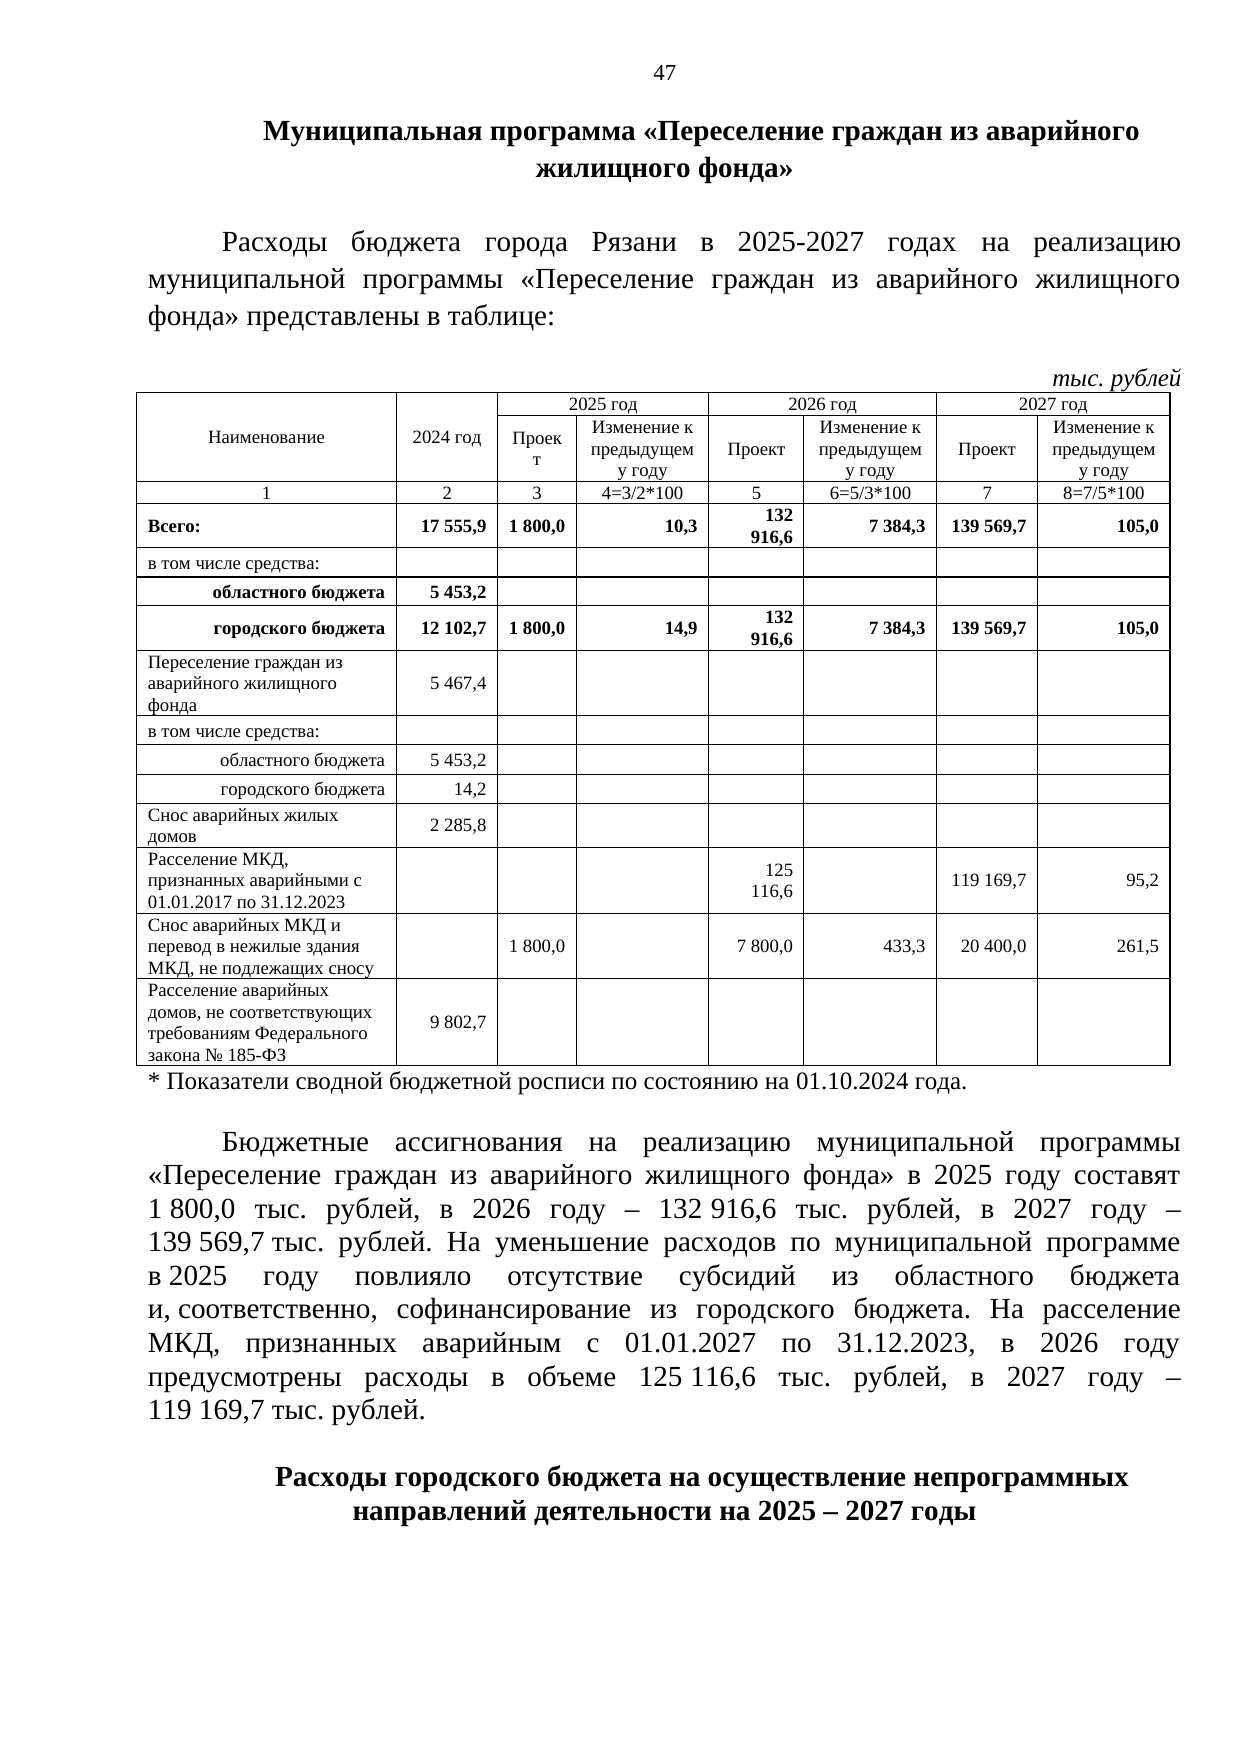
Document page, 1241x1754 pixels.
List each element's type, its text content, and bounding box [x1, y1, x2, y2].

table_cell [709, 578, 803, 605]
text Муниципальная программа «Переселение граждан из аварийного жилищного фонда» [148, 113, 1181, 184]
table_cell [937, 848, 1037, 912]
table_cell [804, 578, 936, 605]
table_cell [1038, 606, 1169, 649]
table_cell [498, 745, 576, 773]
text * Показатели сводной бюджетной росписи по состоянию на 01.10.2024 года. [148, 1066, 1181, 1095]
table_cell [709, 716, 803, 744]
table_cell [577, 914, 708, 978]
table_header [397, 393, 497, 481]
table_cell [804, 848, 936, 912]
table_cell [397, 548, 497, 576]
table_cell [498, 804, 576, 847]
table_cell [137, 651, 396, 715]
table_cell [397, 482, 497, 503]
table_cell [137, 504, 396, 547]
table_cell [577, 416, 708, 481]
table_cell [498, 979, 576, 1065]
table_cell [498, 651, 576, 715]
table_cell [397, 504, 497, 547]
text Бюджетные ассигнования на реализацию муниципальной программы «Переселение граждан из аварийного жилищного фонда» в 2025 году составят 1 800,0 тыс. рублей, в 2026 году – 132 916,6 тыс. рублей, в 2027 году – 139 569,7 тыс. рублей. На уменьшение расходов по муниципальной программе в 2025 году повлияло отсутствие субсидий из областного бюджета и, соответственно, софинансирование из городского бюджета. На расселение МКД, признанных аварийным с 01.01.2027 по 31.12.2023, в 2026 году предусмотрены расходы в объеме 125 116,6 тыс. рублей, в 2027 году – 119 169,7 тыс. рублей. [148, 1124, 1181, 1426]
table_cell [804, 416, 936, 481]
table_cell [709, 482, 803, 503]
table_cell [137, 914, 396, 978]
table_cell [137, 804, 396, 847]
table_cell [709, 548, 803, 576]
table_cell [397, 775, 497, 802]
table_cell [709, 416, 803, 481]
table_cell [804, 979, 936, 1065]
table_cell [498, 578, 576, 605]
text тыс. рублей [148, 363, 1181, 392]
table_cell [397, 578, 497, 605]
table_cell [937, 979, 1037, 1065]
text Расходы бюджета города Рязани в 2025-2027 годах на реализацию муниципальной программы «Переселение граждан из аварийного жилищного фонда» представлены в таблице: [148, 224, 1181, 331]
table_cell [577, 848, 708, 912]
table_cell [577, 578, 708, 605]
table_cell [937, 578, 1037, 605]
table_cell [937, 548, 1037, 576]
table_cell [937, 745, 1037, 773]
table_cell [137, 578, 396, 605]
text Расходы городского бюджета на осуществление непрограммных направлений деятельности на 2025 – 2027 годы [148, 1459, 1181, 1526]
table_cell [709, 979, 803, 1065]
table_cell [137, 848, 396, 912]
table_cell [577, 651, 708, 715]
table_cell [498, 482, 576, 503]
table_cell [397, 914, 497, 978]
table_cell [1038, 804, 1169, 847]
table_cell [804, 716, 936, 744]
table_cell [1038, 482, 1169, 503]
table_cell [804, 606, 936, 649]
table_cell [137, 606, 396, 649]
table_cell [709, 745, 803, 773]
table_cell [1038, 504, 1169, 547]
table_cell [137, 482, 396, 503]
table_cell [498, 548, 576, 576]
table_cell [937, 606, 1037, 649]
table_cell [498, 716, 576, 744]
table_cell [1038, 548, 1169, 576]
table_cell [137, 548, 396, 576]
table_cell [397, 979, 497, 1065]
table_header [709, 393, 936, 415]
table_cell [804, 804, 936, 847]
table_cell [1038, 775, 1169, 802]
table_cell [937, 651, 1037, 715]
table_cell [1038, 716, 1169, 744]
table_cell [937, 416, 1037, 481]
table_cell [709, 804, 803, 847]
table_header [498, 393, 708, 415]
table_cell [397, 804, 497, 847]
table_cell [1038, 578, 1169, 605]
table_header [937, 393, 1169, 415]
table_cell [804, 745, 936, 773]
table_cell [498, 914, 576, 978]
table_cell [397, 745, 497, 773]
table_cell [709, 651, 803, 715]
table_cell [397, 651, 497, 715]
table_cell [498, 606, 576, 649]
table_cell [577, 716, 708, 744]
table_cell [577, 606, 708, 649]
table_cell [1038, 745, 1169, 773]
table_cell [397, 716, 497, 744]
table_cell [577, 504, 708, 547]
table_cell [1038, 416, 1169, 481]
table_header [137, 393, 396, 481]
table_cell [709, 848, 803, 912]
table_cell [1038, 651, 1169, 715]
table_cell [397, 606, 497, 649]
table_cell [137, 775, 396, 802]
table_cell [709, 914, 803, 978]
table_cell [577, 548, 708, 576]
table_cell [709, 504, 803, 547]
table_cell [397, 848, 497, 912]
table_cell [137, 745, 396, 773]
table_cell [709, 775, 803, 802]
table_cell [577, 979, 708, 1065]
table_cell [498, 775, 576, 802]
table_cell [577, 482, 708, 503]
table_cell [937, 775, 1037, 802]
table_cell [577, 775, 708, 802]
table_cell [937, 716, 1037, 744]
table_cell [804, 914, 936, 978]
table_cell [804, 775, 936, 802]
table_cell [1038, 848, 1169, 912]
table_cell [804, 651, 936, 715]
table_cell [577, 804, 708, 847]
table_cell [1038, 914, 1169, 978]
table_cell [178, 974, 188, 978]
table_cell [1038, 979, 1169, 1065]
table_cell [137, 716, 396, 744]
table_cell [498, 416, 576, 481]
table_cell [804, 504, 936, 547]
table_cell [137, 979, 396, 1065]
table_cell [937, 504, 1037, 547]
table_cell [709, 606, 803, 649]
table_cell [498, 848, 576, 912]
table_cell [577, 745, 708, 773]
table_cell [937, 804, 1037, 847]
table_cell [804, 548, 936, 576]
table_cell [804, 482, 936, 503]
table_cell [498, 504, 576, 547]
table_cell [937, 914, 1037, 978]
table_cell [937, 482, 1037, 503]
